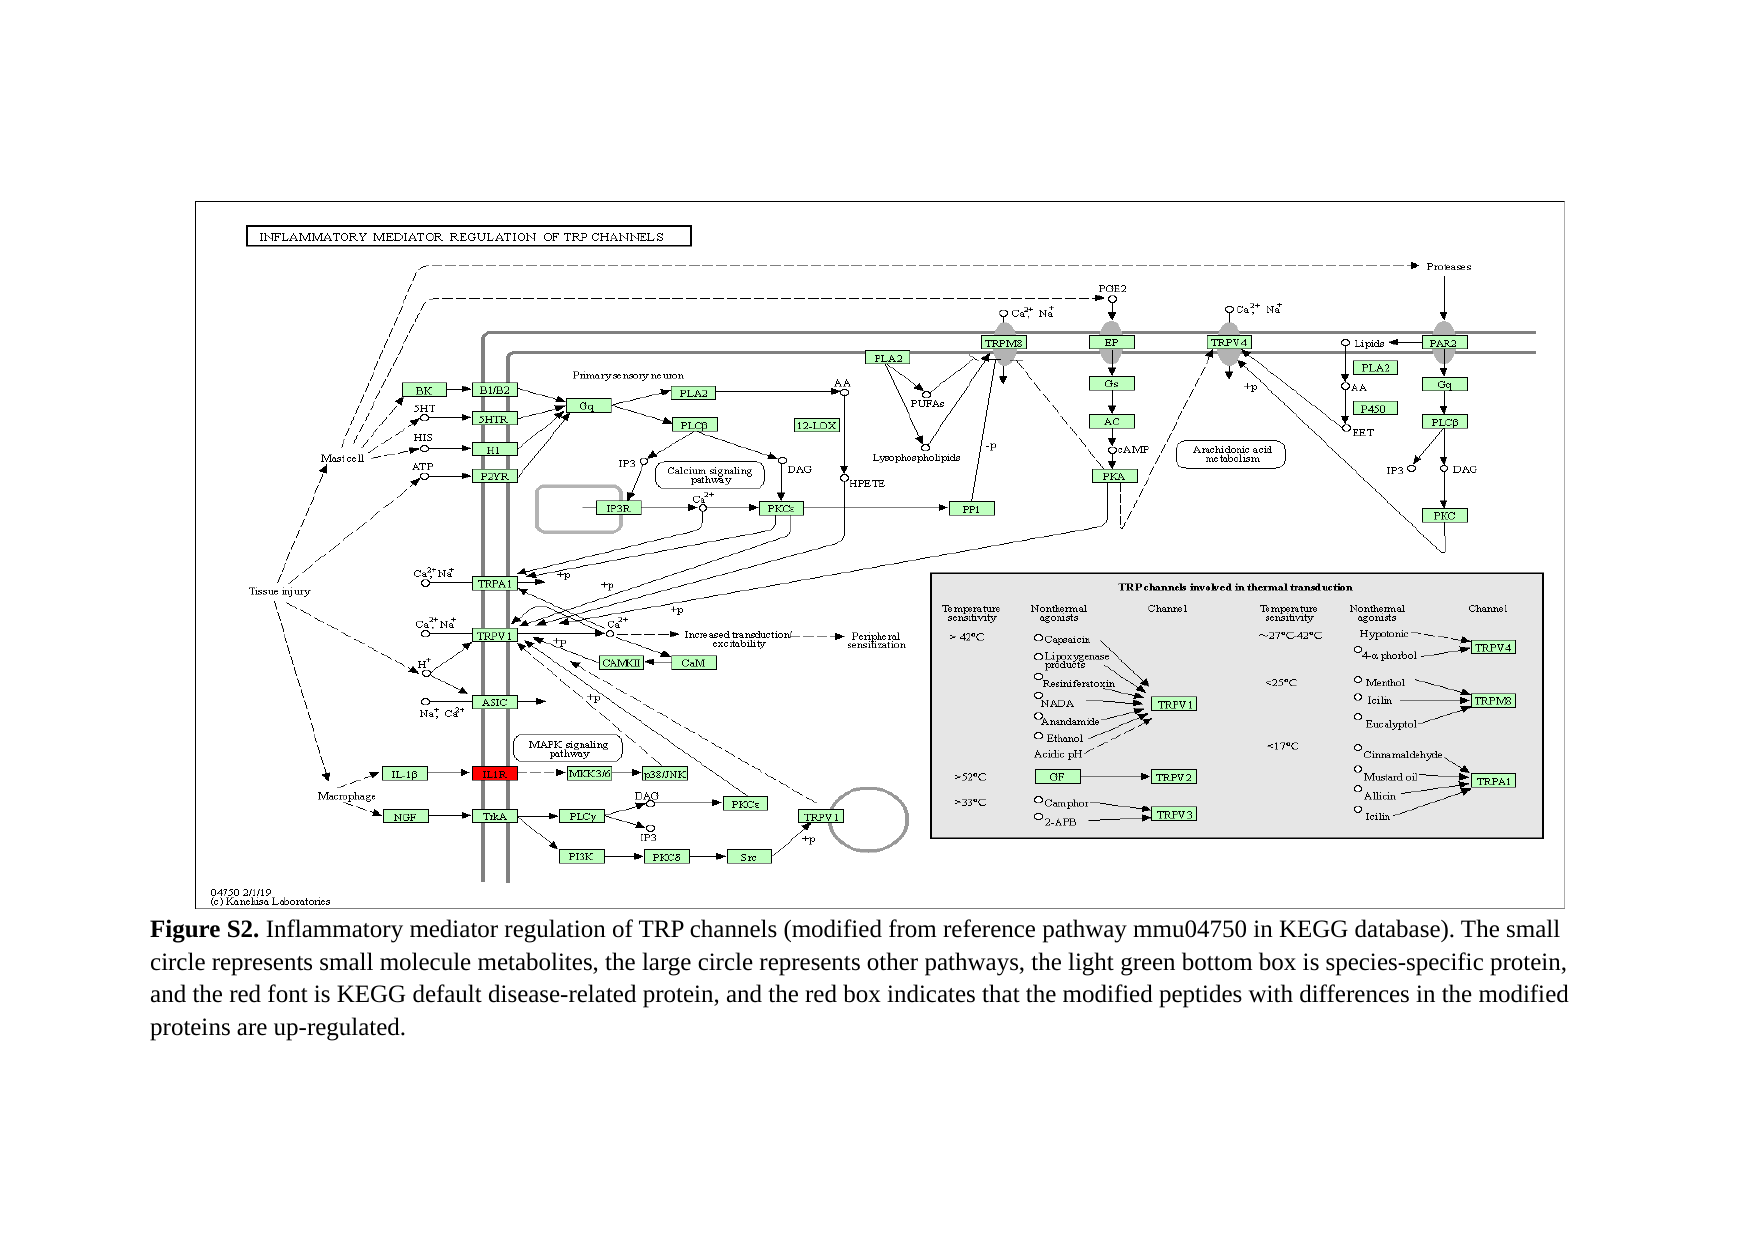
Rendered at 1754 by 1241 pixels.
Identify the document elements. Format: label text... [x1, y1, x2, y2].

text Figure S2. Inflammatory mediator regulation of TRP channels (modified from reference pathway mmu04750 in KEGG database). The small circle represents small molecule metabolites, the large circle represents other pathways, the light green bottom box is species-specific protein, and the red font is KEGG default disease-related protein, and the red box indicates that the modified peptides with differences in the modified proteins are up-regulated. [150, 913, 1604, 1043]
picture [195, 201, 1565, 909]
